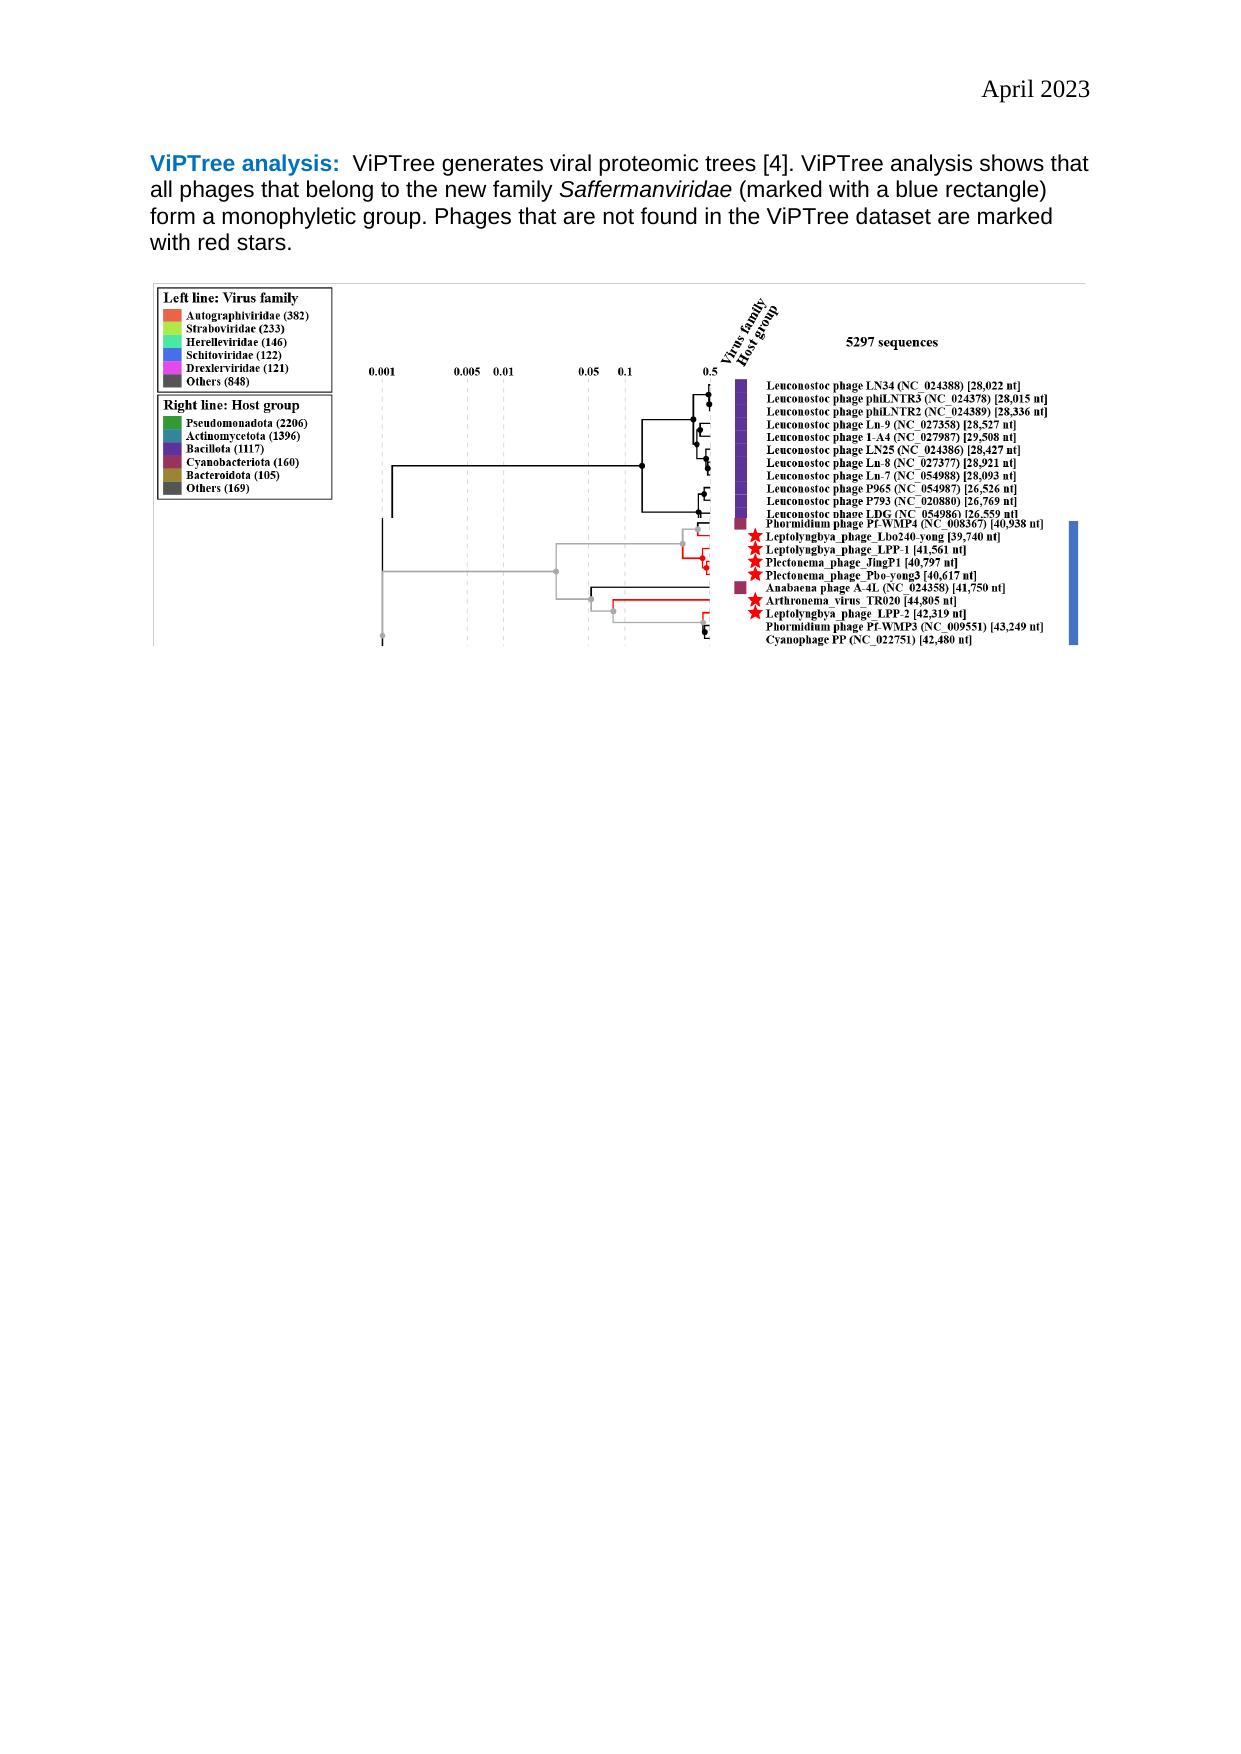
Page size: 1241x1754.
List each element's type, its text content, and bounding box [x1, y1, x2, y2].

picture [150, 281, 1112, 646]
text ViPTree analysis: ViPTree generates viral proteomic trees [4]. ViPTree analysis shows that all phages that belong to the new family Saffermanviridae (marked with a blue rectangle) form a monophyletic group. Phages that are not found in the ViPTree dataset are marked with red stars. [150, 150, 1090, 255]
